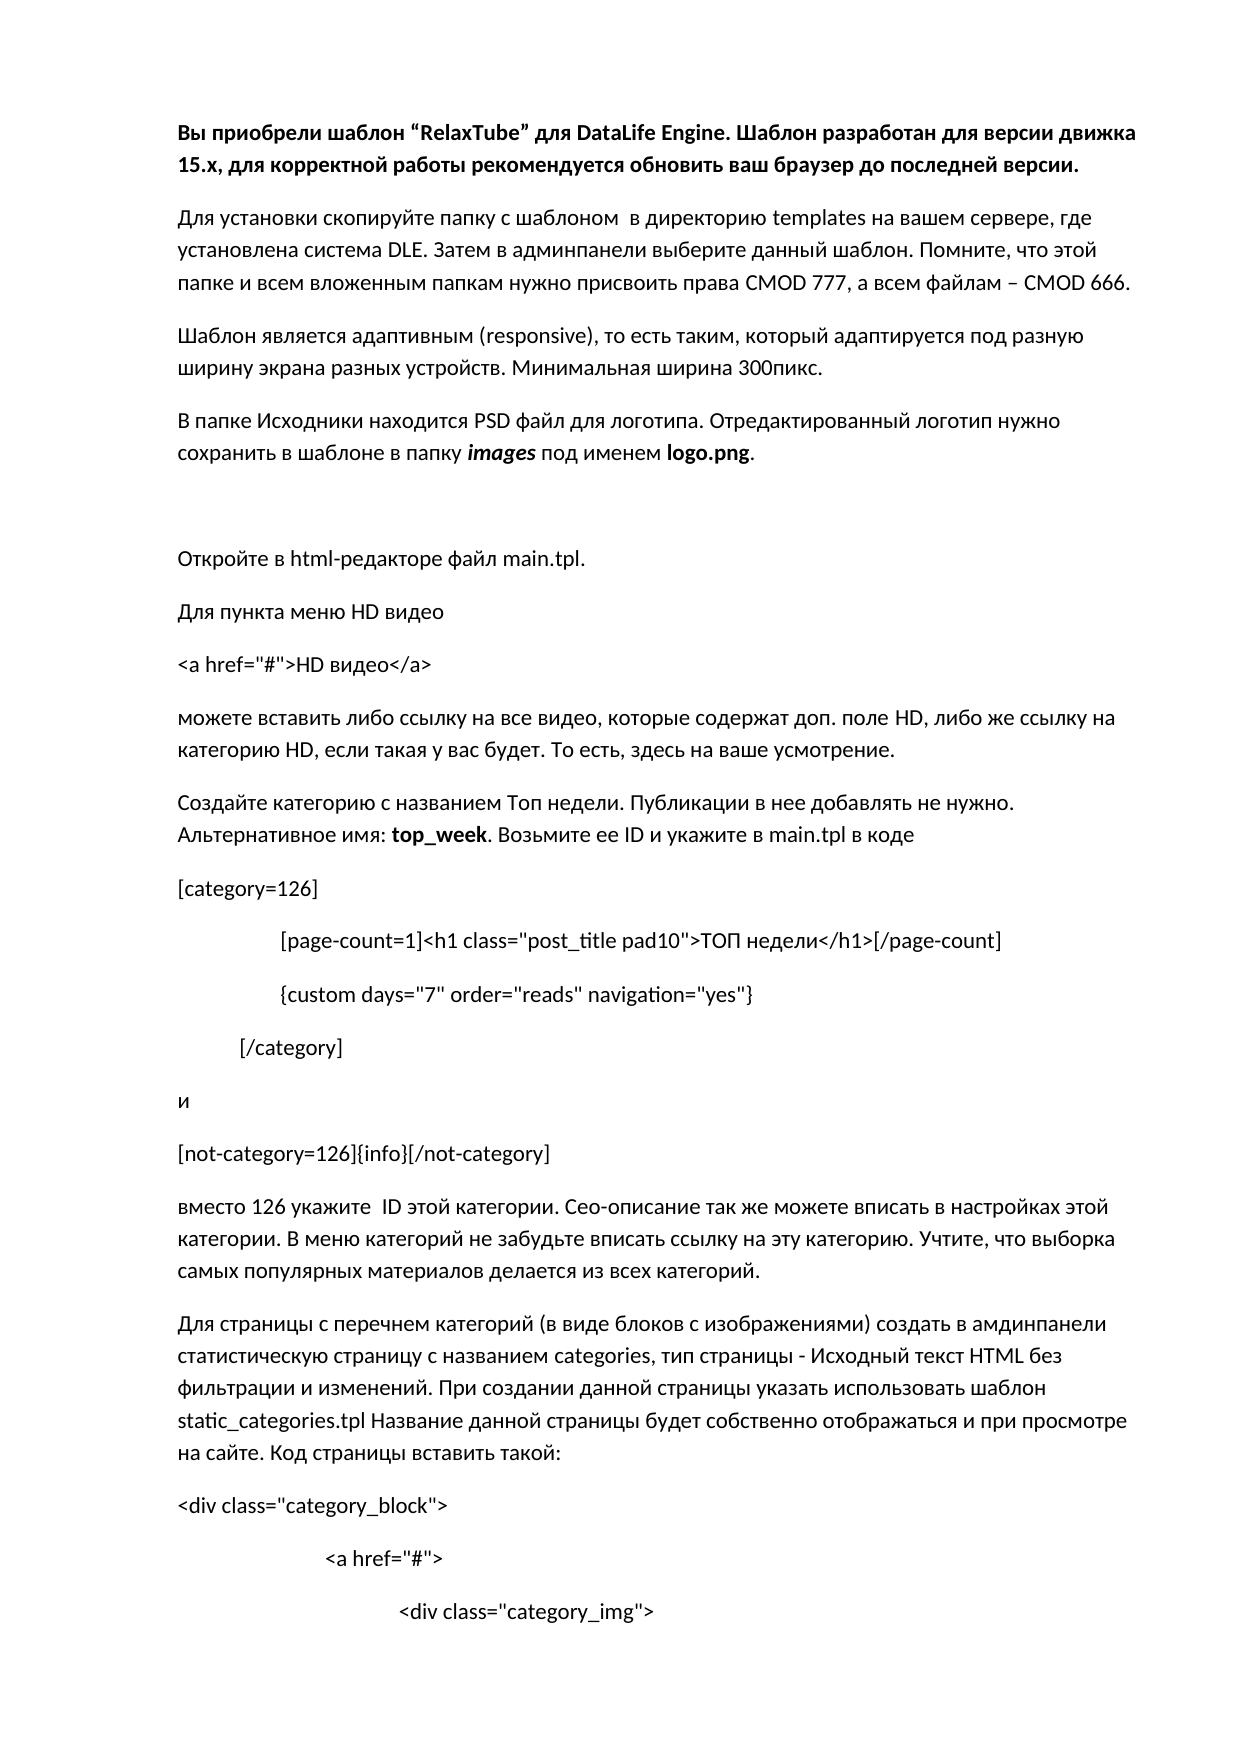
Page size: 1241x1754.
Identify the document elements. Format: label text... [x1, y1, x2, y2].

text Для страницы с перечнем категорий (в виде блоков с изображениями) создать в амдинпанели статистическую страницу с названием categories, тип страницы - Исходный текст HTML без фильтрации и изменений. При создании данной страницы указать использовать шаблон static_categories.tpl Название данной страницы будет собственно отображаться и при просмотре на сайте. Код страницы вставить такой: [177, 1309, 1152, 1466]
text {custom days="7" order="reads" navigation="yes"} [177, 980, 1152, 1008]
text Для установки скопируйте папку с шаблоном в директорию templates на вашем сервере, где установлена система DLE. Затем в админпанели выберите данный шаблон. Помните, что этой папке и всем вложенным папкам нужно присвоить права CMOD 777, а всем файлам – CMOD 666. [177, 203, 1152, 296]
text <a href="#">HD видео</a> [177, 650, 1152, 678]
text [not-category=126]{info}[/not-category] [177, 1139, 1152, 1167]
text <div class="category_block"> [177, 1491, 1152, 1519]
text [page-count=1]<h1 class="post_title pad10">ТОП недели</h1>[/page-count] [177, 927, 1152, 955]
text <div class="category_img"> [177, 1597, 1152, 1625]
text [/category] [177, 1033, 1152, 1061]
text вместо 126 укажите ID этой категории. Сео-описание так же можете вписать в настройках этой категории. В меню категорий не забудьте вписать ссылку на эту категорию. Учтите, что выборка самых популярных материалов делается из всех категорий. [177, 1192, 1152, 1284]
text Вы приобрели шаблон “RelaxTube” для DataLife Engine. Шаблон разработан для версии движка 15.x, для корректной работы рекомендуется обновить ваш браузер до последней версии. [177, 118, 1152, 178]
text можете вставить либо ссылку на все видео, которые содержат доп. поле HD, либо же ссылку на категорию HD, если такая у вас будет. То есть, здесь на ваше усмотрение. [177, 703, 1152, 763]
text Создайте категорию с названием Топ недели. Публикации в нее добавлять не нужно. Альтернативное имя: top_week. Возьмите ее ID и укажите в main.tpl в коде [177, 788, 1152, 849]
text В папке Исходники находится PSD файл для логотипа. Отредактированный логотип нужно сохранить в шаблоне в папку images под именем logo.png. [177, 406, 1152, 466]
text и [177, 1086, 1152, 1114]
text [category=126] [177, 874, 1152, 902]
text <a href="#"> [177, 1544, 1152, 1572]
text Для пункта меню HD видео [177, 597, 1152, 625]
text Откройте в html-редакторе файл main.tpl. [177, 544, 1152, 572]
text Шаблон является адаптивным (responsive), то есть таким, который адаптируется под разную ширину экрана разных устройств. Минимальная ширина 300пикс. [177, 321, 1152, 381]
